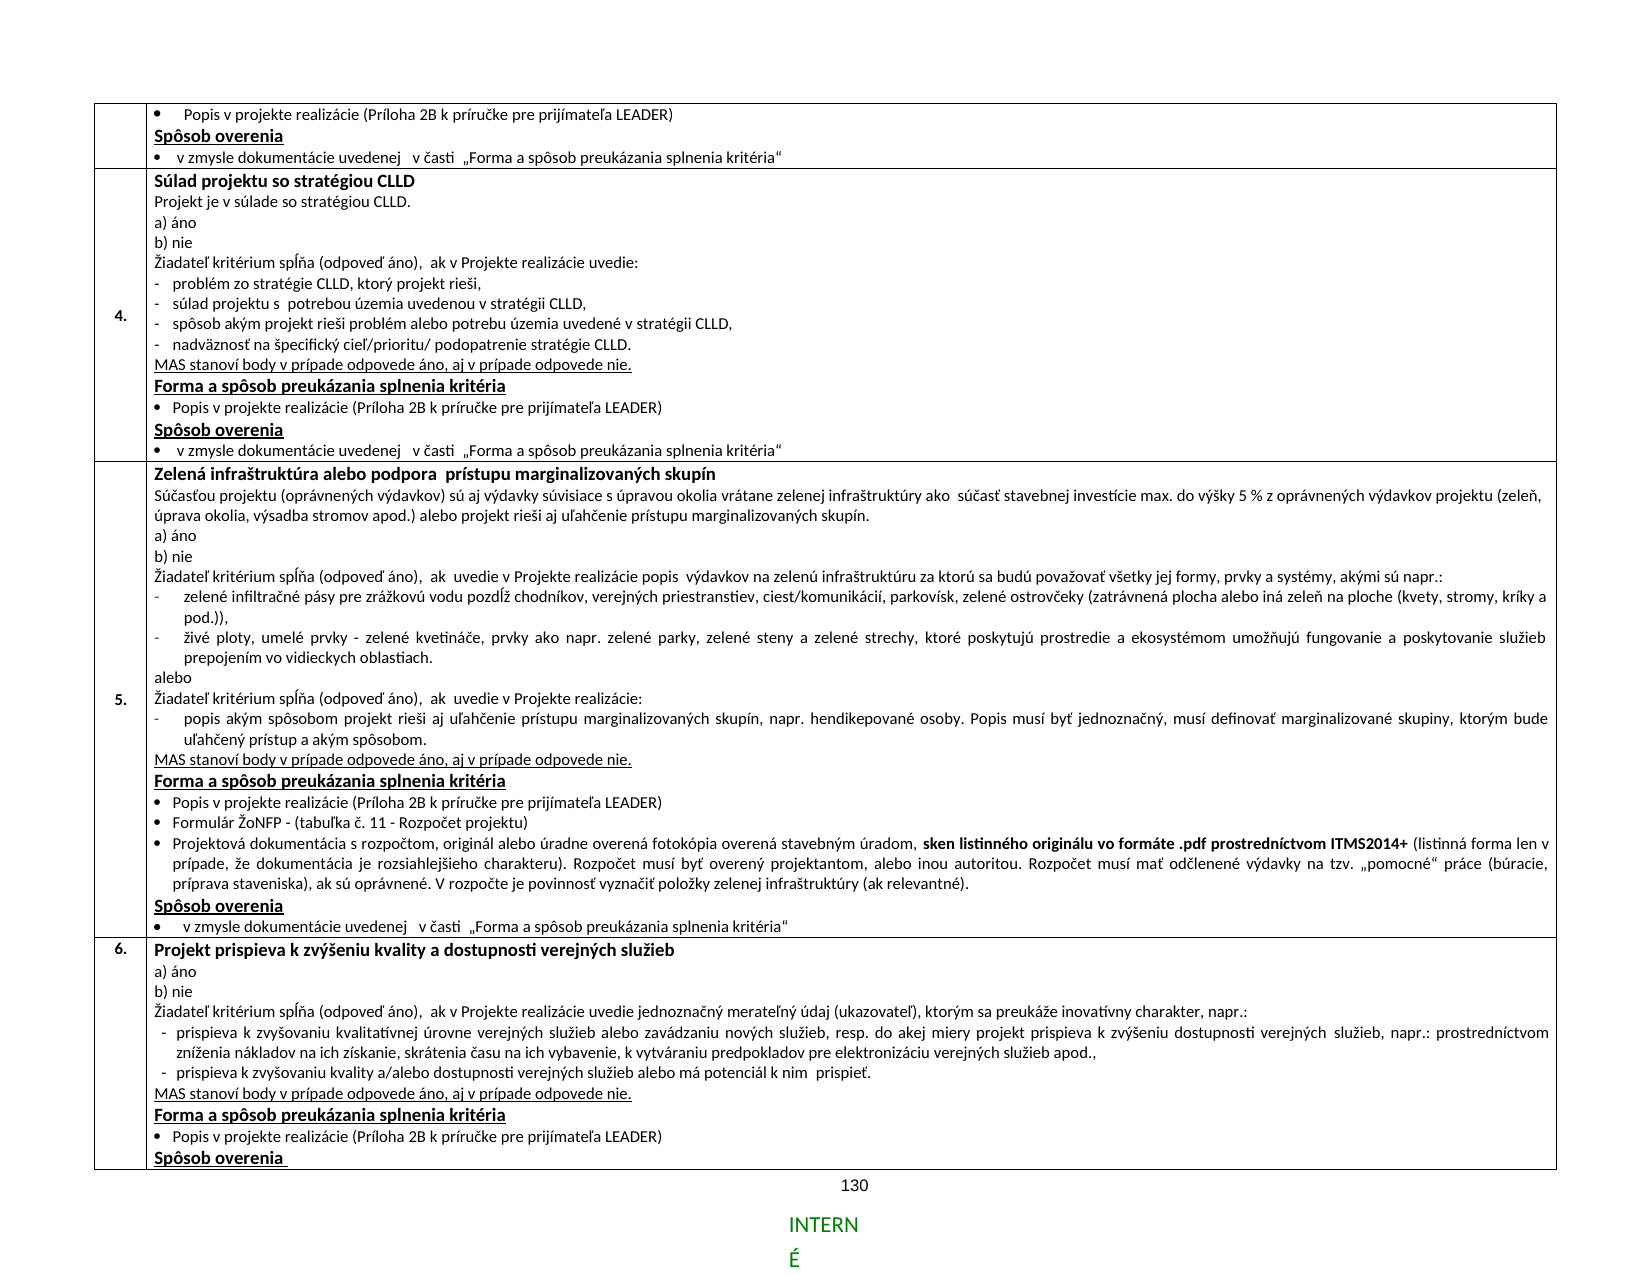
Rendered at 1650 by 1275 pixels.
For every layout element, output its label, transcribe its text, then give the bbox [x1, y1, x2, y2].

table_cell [147, 104, 1556, 168]
table_cell Súlad projektu so stratégiou CLLD Projekt je v súlade so stratégiou CLLD. a) áno b) nie Žiadateľ kritérium spĺňa (odpoveď áno), ak v Projekte realizácie uvedie: problém zo stratégie CLLD, ktorý projekt rieši, súlad projektu s potrebou územia uvedenou v stratégii CLLD, spôsob akým projekt rieši problém alebo potrebu územia uvedené v stratégii CLLD, nadväznosť na špecifický cieľ/prioritu/ podopatrenie stratégie CLLD. MAS stanoví body v prípade odpovede áno, aj v prípade odpovede nie. Forma a spôsob preukázania splnenia kritéria Popis v projekte realizácie (Príloha 2B k príručke pre prijímateľa LEADER) Spôsob overenia v zmysle dokumentácie uvedenej v časti „Forma a spôsob preukázania splnenia kritéria“ [147, 169, 1556, 461]
table_cell 6. [95, 938, 146, 1169]
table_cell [147, 938, 1556, 1169]
table_cell Zelená infraštruktúra alebo podpora prístupu marginalizovaných skupín Súčasťou projektu (oprávnených výdavkov) sú aj výdavky súvisiace s úpravou okolia vrátane zelenej infraštruktúry ako súčasť stavebnej investície max. do výšky 5 % z oprávnených výdavkov projektu (zeleň, úprava okolia, výsadba stromov apod.) alebo projekt rieši aj uľahčenie prístupu marginalizovaných skupín. a) áno b) nie Žiadateľ kritérium spĺňa (odpoveď áno), ak uvedie v Projekte realizácie popis výdavkov na zelenú infraštruktúru za ktorú sa budú považovať všetky jej formy, prvky a systémy, akými sú napr.: zelené infiltračné pásy pre zrážkovú vodu pozdĺž chodníkov, verejných priestranstiev, ciest/komunikácií, parkovísk, zelené ostrovčeky (zatrávnená plocha alebo iná zeleň na ploche (kvety, stromy, kríky a pod.)), živé ploty, umelé prvky - zelené kvetináče, prvky ako napr. zelené parky, zelené steny a zelené strechy, ktoré poskytujú prostredie a ekosystémom umožňujú fungovanie a poskytovanie služieb prepojením vo vidieckych oblastiach. alebo Žiadateľ kritérium spĺňa (odpoveď áno), ak uvedie v Projekte realizácie: popis akým spôsobom projekt rieši aj uľahčenie prístupu marginalizovaných skupín, napr. hendikepované osoby. Popis musí byť jednoznačný, musí definovať marginalizované skupiny, ktorým bude uľahčený prístup a akým spôsobom. MAS stanoví body v prípade odpovede áno, aj v prípade odpovede nie. Forma a spôsob preukázania splnenia kritéria Popis v projekte realizácie (Príloha 2B k príručke pre prijímateľa LEADER) Formulár ŽoNFP - (tabuľka č. 11 - Rozpočet projektu) Projektová dokumentácia s rozpočtom, originál alebo úradne overená fotokópia overená stavebným úradom, sken listinného originálu vo formáte .pdf prostredníctvom ITMS2014+ (listinná forma len v prípade, že dokumentácia je rozsiahlejšieho charakteru). Rozpočet musí byť overený projektantom, alebo inou autoritou. Rozpočet musí mať odčlenené výdavky na tzv. „pomocné“ práce (búracie, príprava staveniska), ak sú oprávnené. V rozpočte je povinnosť vyznačiť položky zelenej infraštruktúry (ak relevantné). Spôsob overenia v zmysle dokumentácie uvedenej v časti „Forma a spôsob preukázania splnenia kritéria“ [147, 462, 1556, 937]
table_cell 5. [95, 462, 146, 937]
table_cell 4. [95, 169, 146, 461]
table_cell 3. [95, 104, 146, 168]
